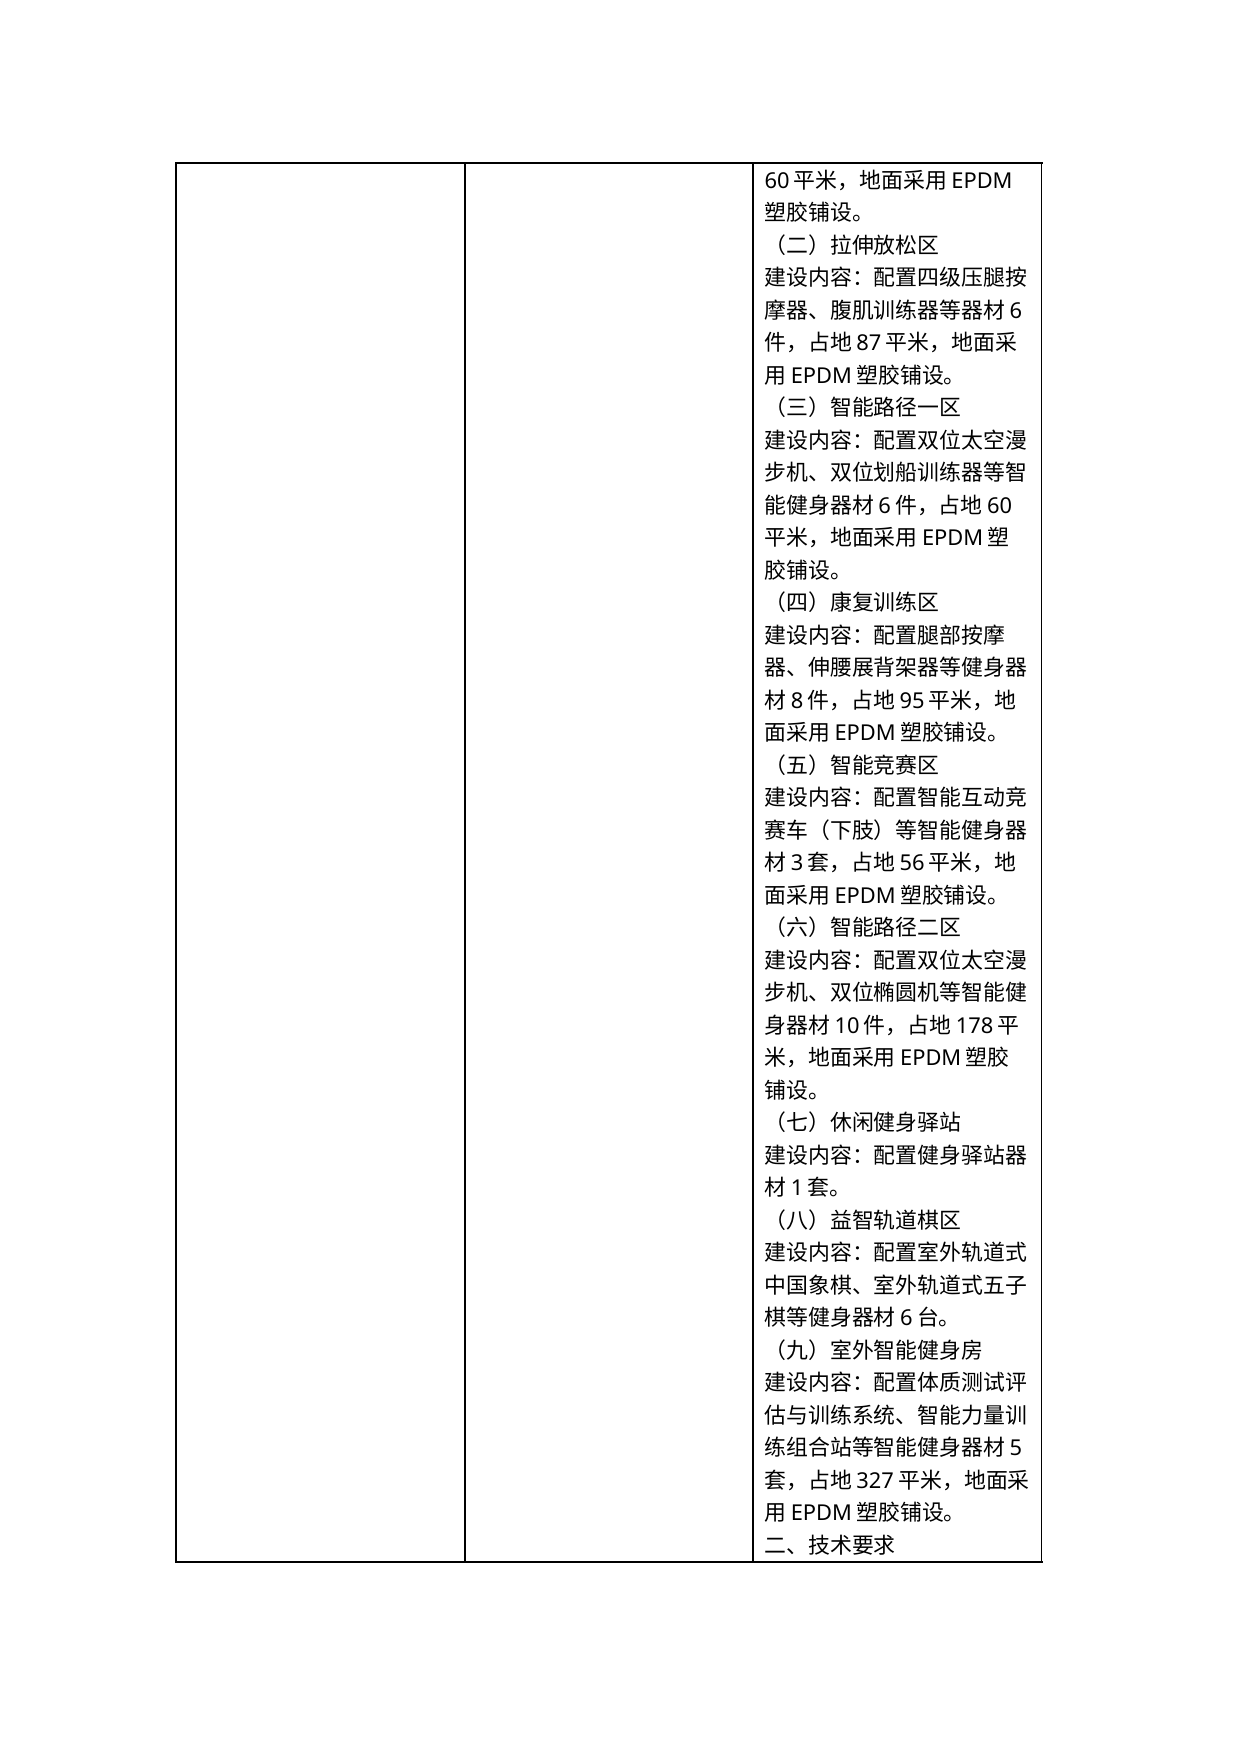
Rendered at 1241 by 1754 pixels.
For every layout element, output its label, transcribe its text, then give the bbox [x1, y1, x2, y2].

table_cell ▲ [466, 164, 752, 1561]
table_cell 1 [177, 164, 464, 1561]
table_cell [754, 164, 1041, 1561]
